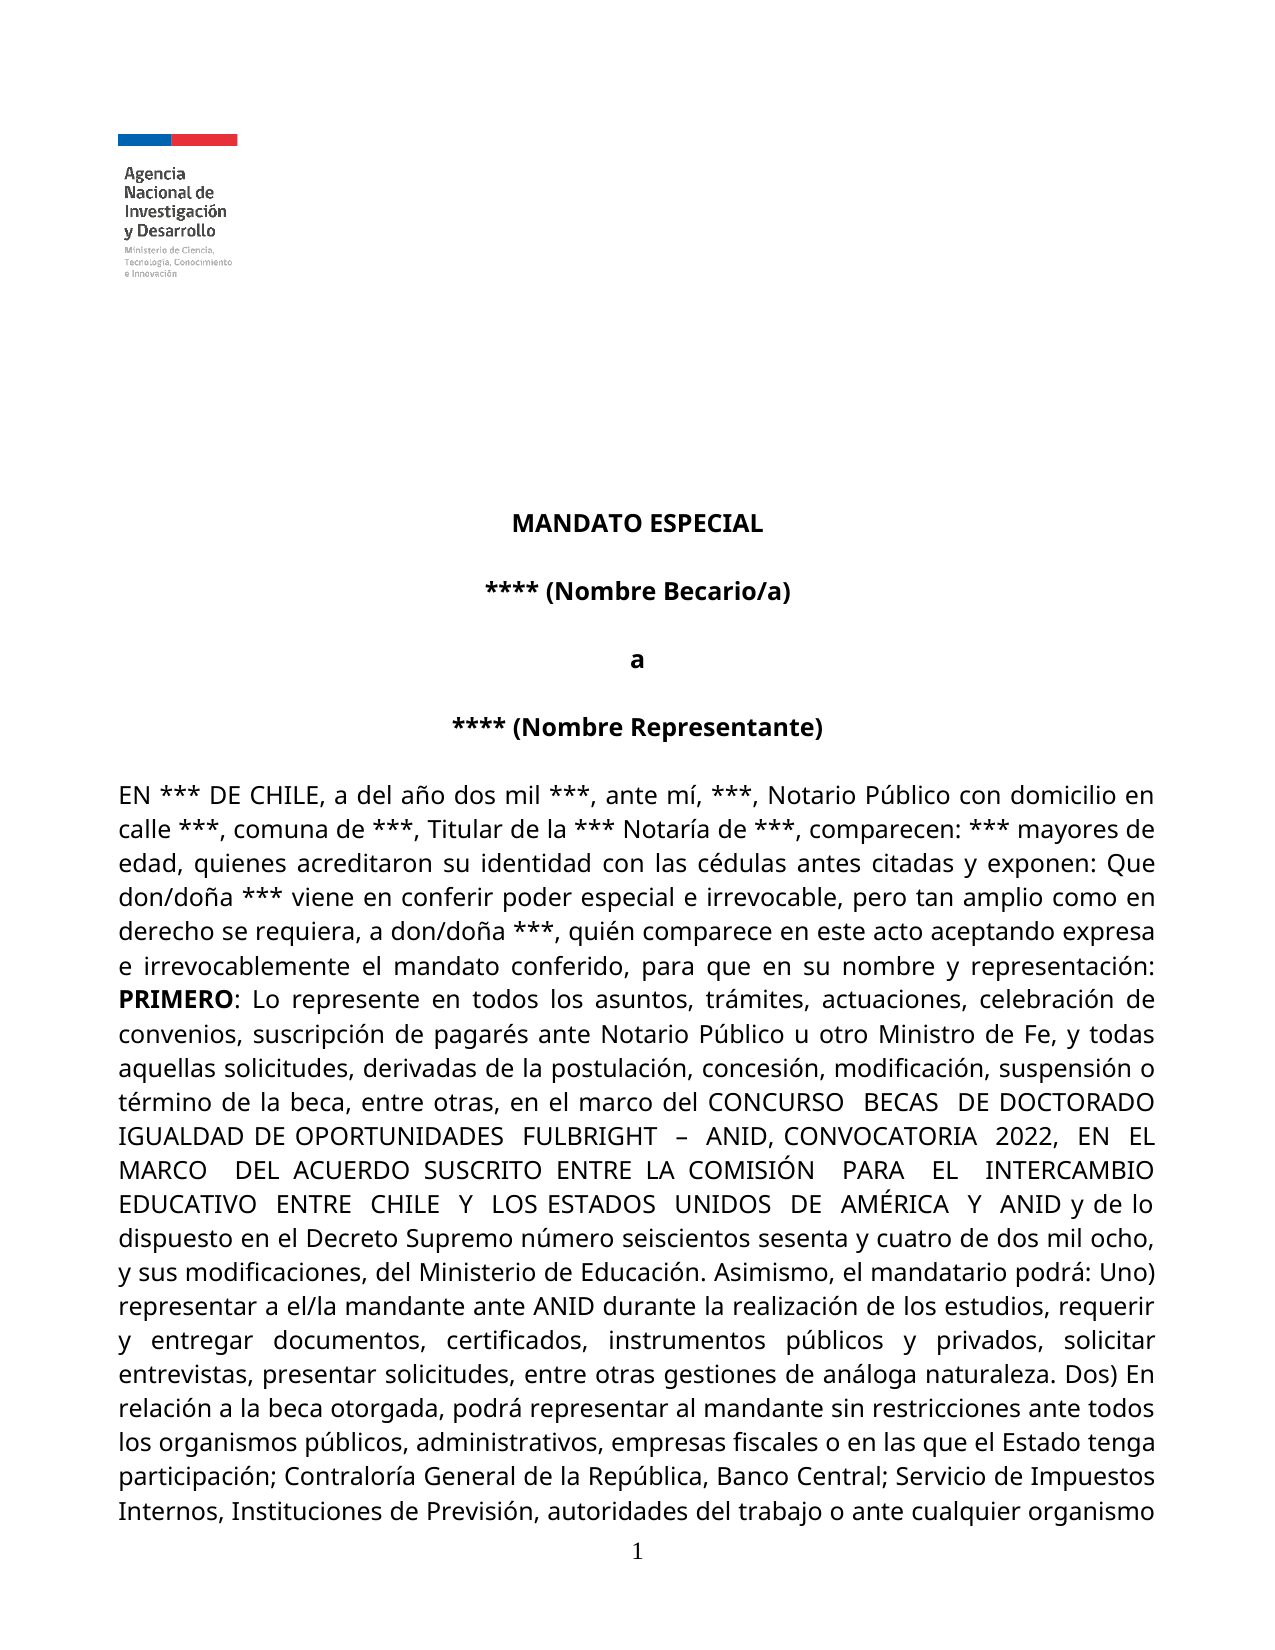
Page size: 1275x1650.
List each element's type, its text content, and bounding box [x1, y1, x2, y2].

text MANDATO ESPECIAL [118, 505, 1157, 539]
text **** (Nombre Representante) [118, 710, 1157, 744]
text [118, 778, 1157, 1527]
picture [118, 134, 238, 288]
text a [118, 642, 1157, 676]
text **** (Nombre Becario/a) [118, 573, 1157, 607]
